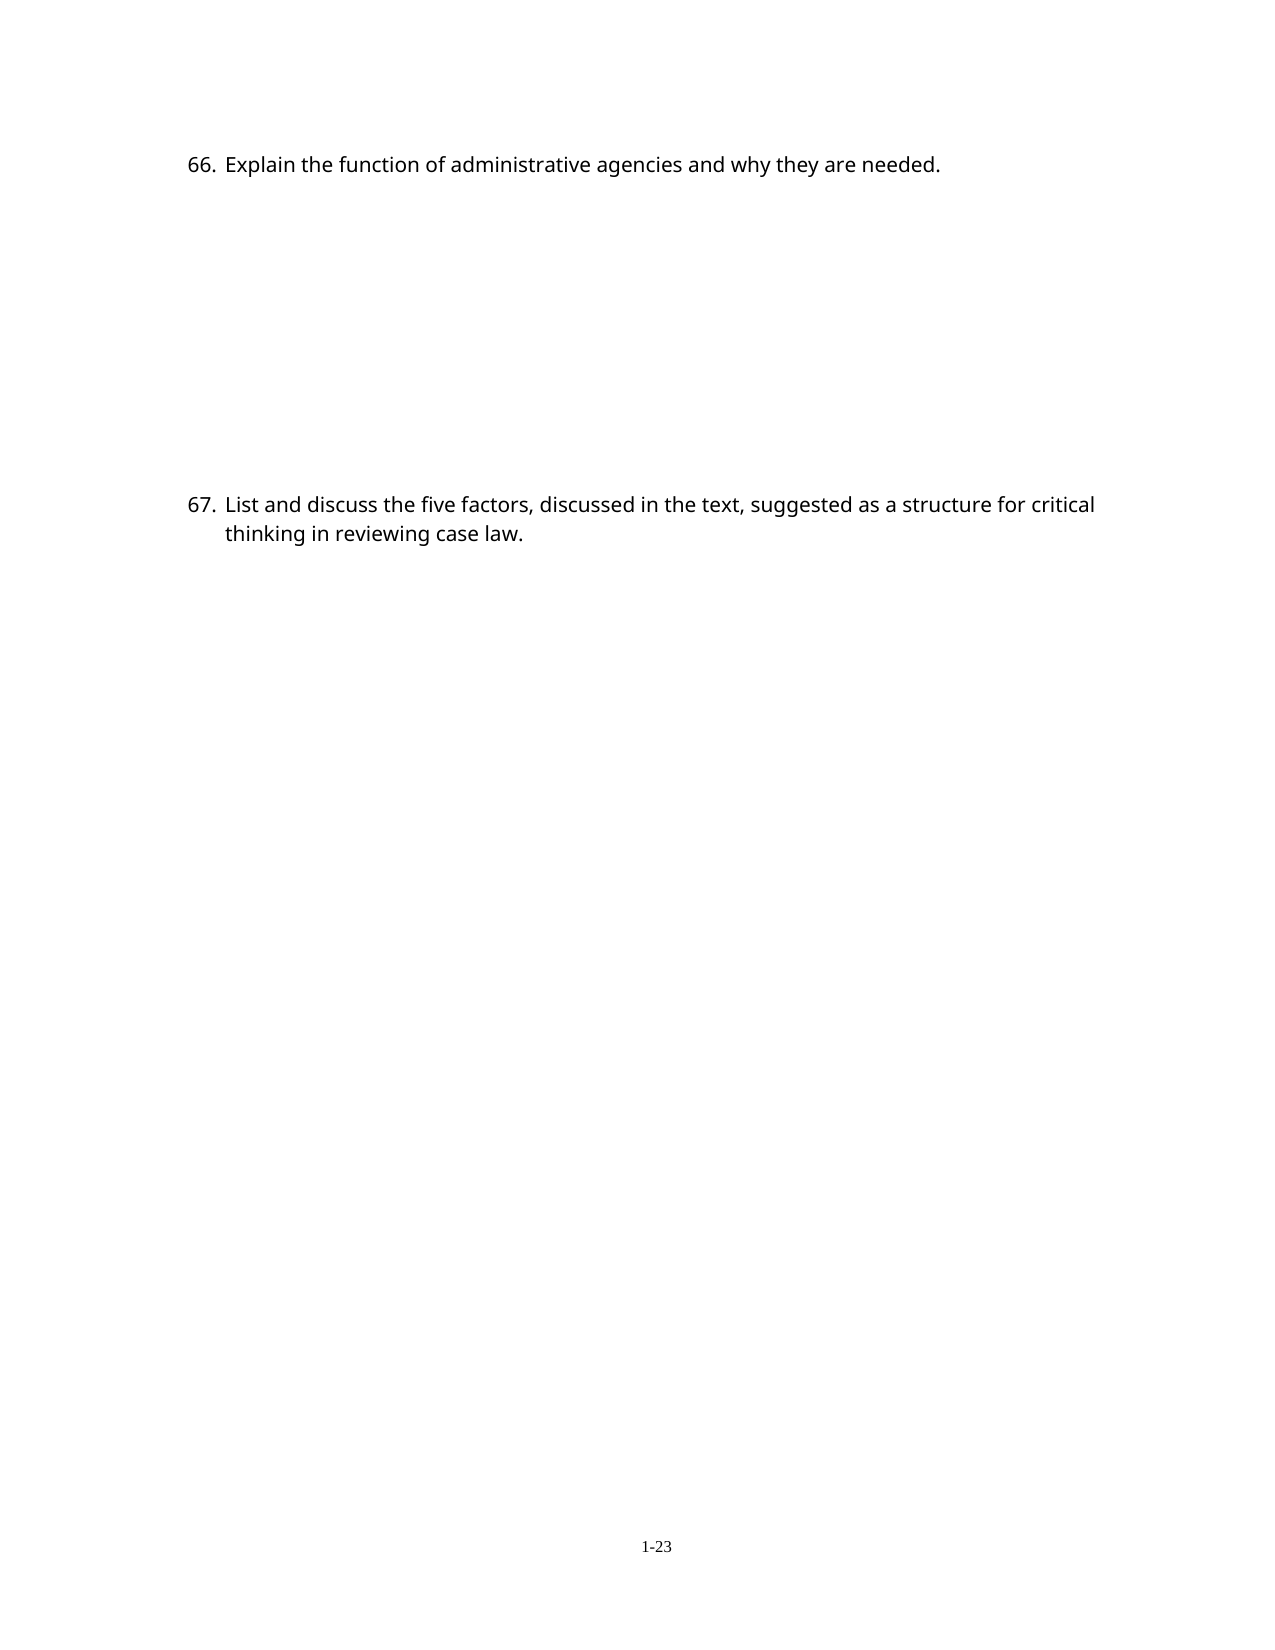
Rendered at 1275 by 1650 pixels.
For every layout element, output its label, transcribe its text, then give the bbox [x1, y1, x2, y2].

table_header 66. [188, 150, 225, 465]
table_header Explain the function of administrative agencies and why they are needed. [225, 150, 1125, 465]
table_header 67. [188, 490, 225, 833]
table_header List and discuss the five factors, discussed in the text, suggested as a structure for critical thinking in reviewing case law. [225, 490, 1125, 833]
